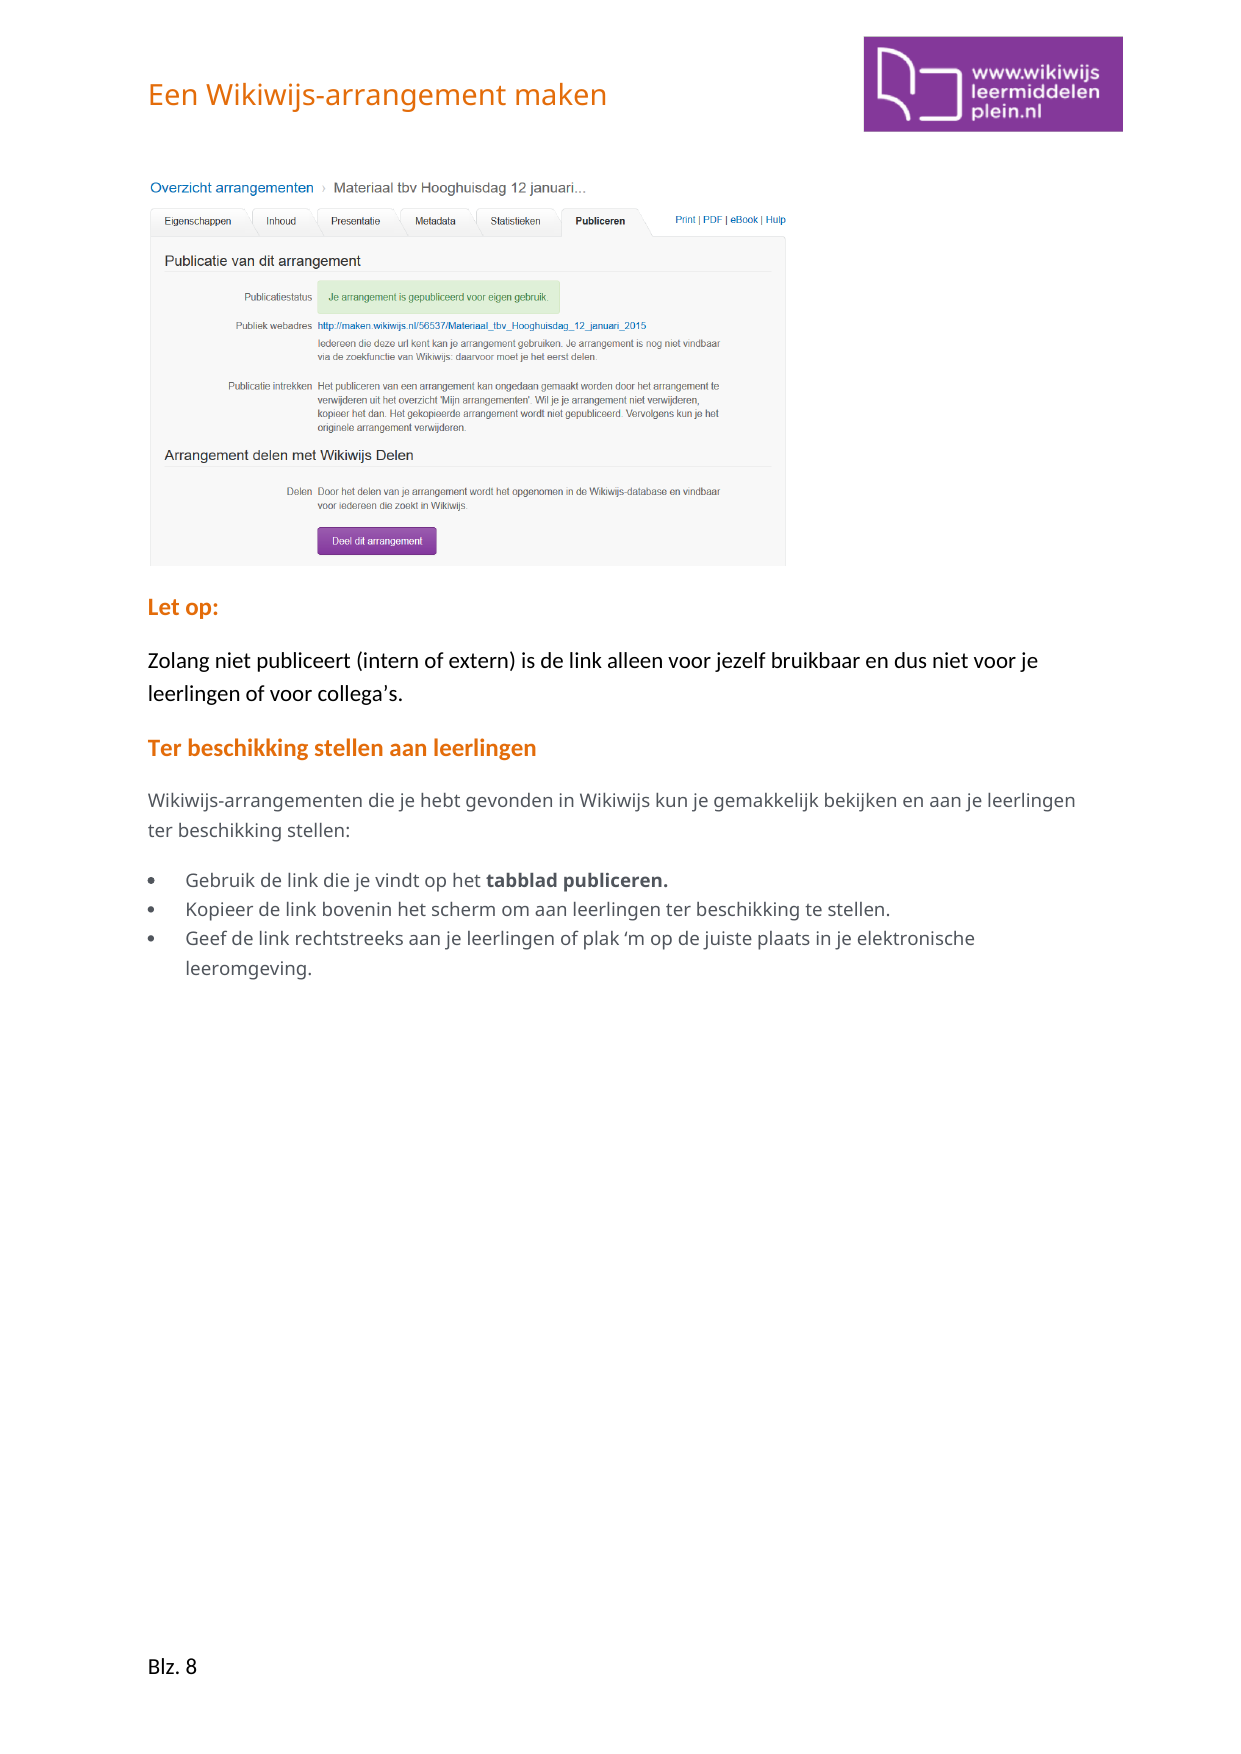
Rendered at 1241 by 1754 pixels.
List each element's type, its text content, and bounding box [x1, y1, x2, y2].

picture [147, 168, 790, 566]
picture [863, 36, 1123, 132]
text Wikiwijs-arrangementen die je hebt gevonden in Wikiwijs kun je gemakkelijk bekijken en aan je leerlingen ter beschikking stellen: [148, 788, 1093, 842]
list Geef de link rechtstreeks aan je leerlingen of plak ‘m op de juiste plaats in je elektronische leeromgeving. [148, 926, 1093, 980]
text Zolang niet publiceert (intern of extern) is de link alleen voor jezelf bruikbaar en dus niet voor je leerlingen of voor collega’s. [148, 647, 1093, 707]
text Ter beschikking stellen aan leerlingen [148, 732, 1093, 762]
list Kopieer de link bovenin het scherm om aan leerlingen ter beschikking te stellen. [148, 896, 1093, 922]
text Let op: [148, 591, 1093, 621]
list Gebruik de link die je vindt op het tabblad publiceren. [148, 867, 1093, 892]
